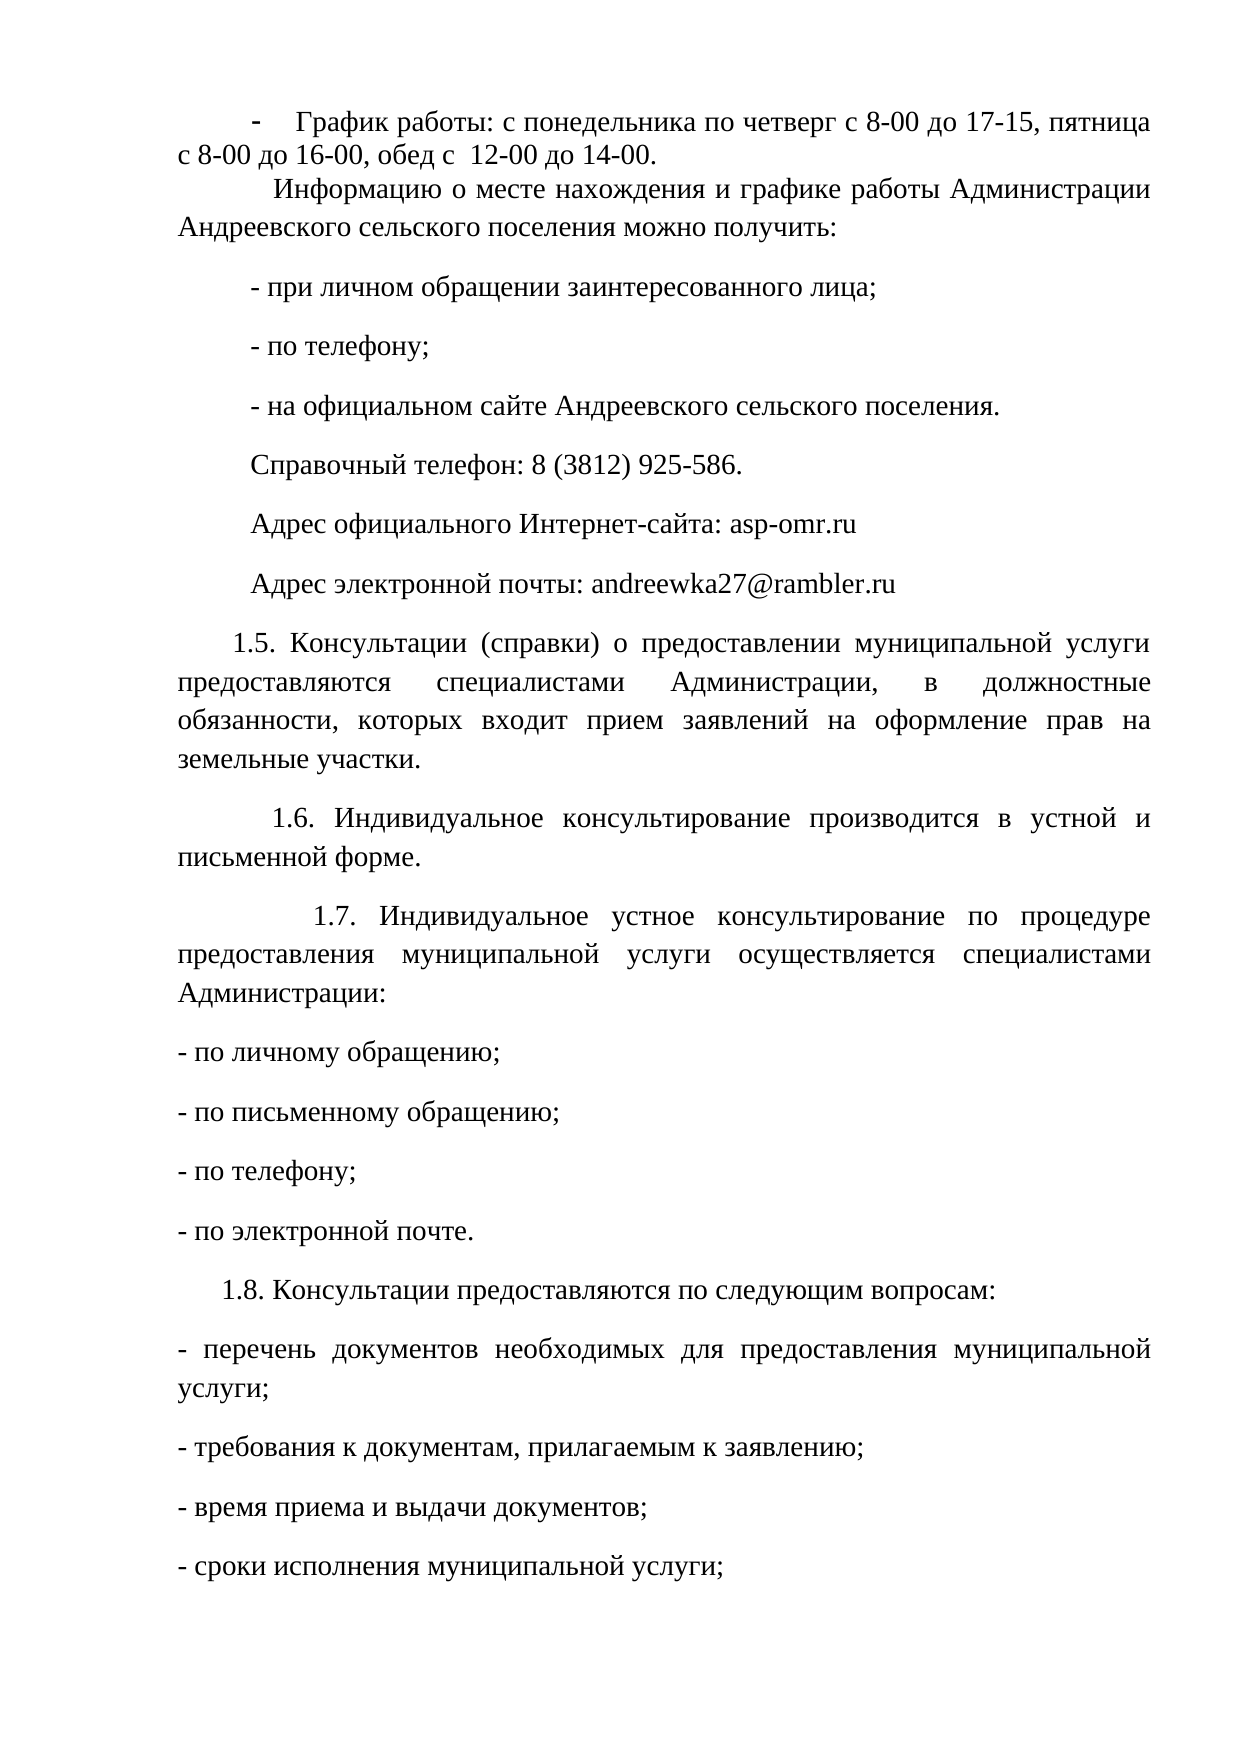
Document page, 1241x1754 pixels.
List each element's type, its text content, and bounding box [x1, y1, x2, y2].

text - по телефону; [177, 328, 1152, 362]
text 1.7. Индивидуальное устное консультирование по процедуре предоставления муниципальной услуги осуществляется специалистами Администрации: [177, 898, 1152, 1009]
text 1.6. Индивидуальное консультирование производится в устной и письменной форме. [177, 800, 1152, 872]
text Справочный телефон: 8 (3812) 925-586. [177, 447, 1152, 481]
text Адрес электронной почты: andreewka27@rambler.ru [177, 566, 1152, 599]
text - перечень документов необходимых для предоставления муниципальной услуги; [177, 1331, 1152, 1403]
text - требования к документам, прилагаемым к заявлению; [177, 1429, 1152, 1463]
text 1.8. Консультации предоставляются по следующим вопросам: [177, 1272, 1152, 1306]
text - по телефону; [177, 1153, 1152, 1187]
text - по личному обращению; [177, 1034, 1152, 1068]
list График работы: с понедельника по четверг с 8-00 до 17-15, пятница с 8-00 до 16-00, обед с 12-00 до 14-00. [177, 104, 1152, 171]
text - по письменному обращению; [177, 1094, 1152, 1127]
text Информацию о месте нахождения и графике работы Администрации Андреевского сельского поселения можно получить: [177, 171, 1152, 243]
text 1.5. Консультации (справки) о предоставлении муниципальной услуги предоставляются специалистами Администрации, в должностные обязанности, которых входит прием заявлений на оформление прав на земельные участки. [177, 625, 1152, 774]
text - при личном обращении заинтересованного лица; [177, 269, 1152, 302]
text - по электронной почте. [177, 1213, 1152, 1246]
text - на официальном сайте Андреевского сельского поселения. [177, 388, 1152, 421]
text - время приема и выдачи документов; [177, 1489, 1152, 1522]
text Адрес официального Интернет-сайта: asp-omr.ru [177, 506, 1152, 540]
text - сроки исполнения муниципальной услуги; [177, 1548, 1152, 1582]
